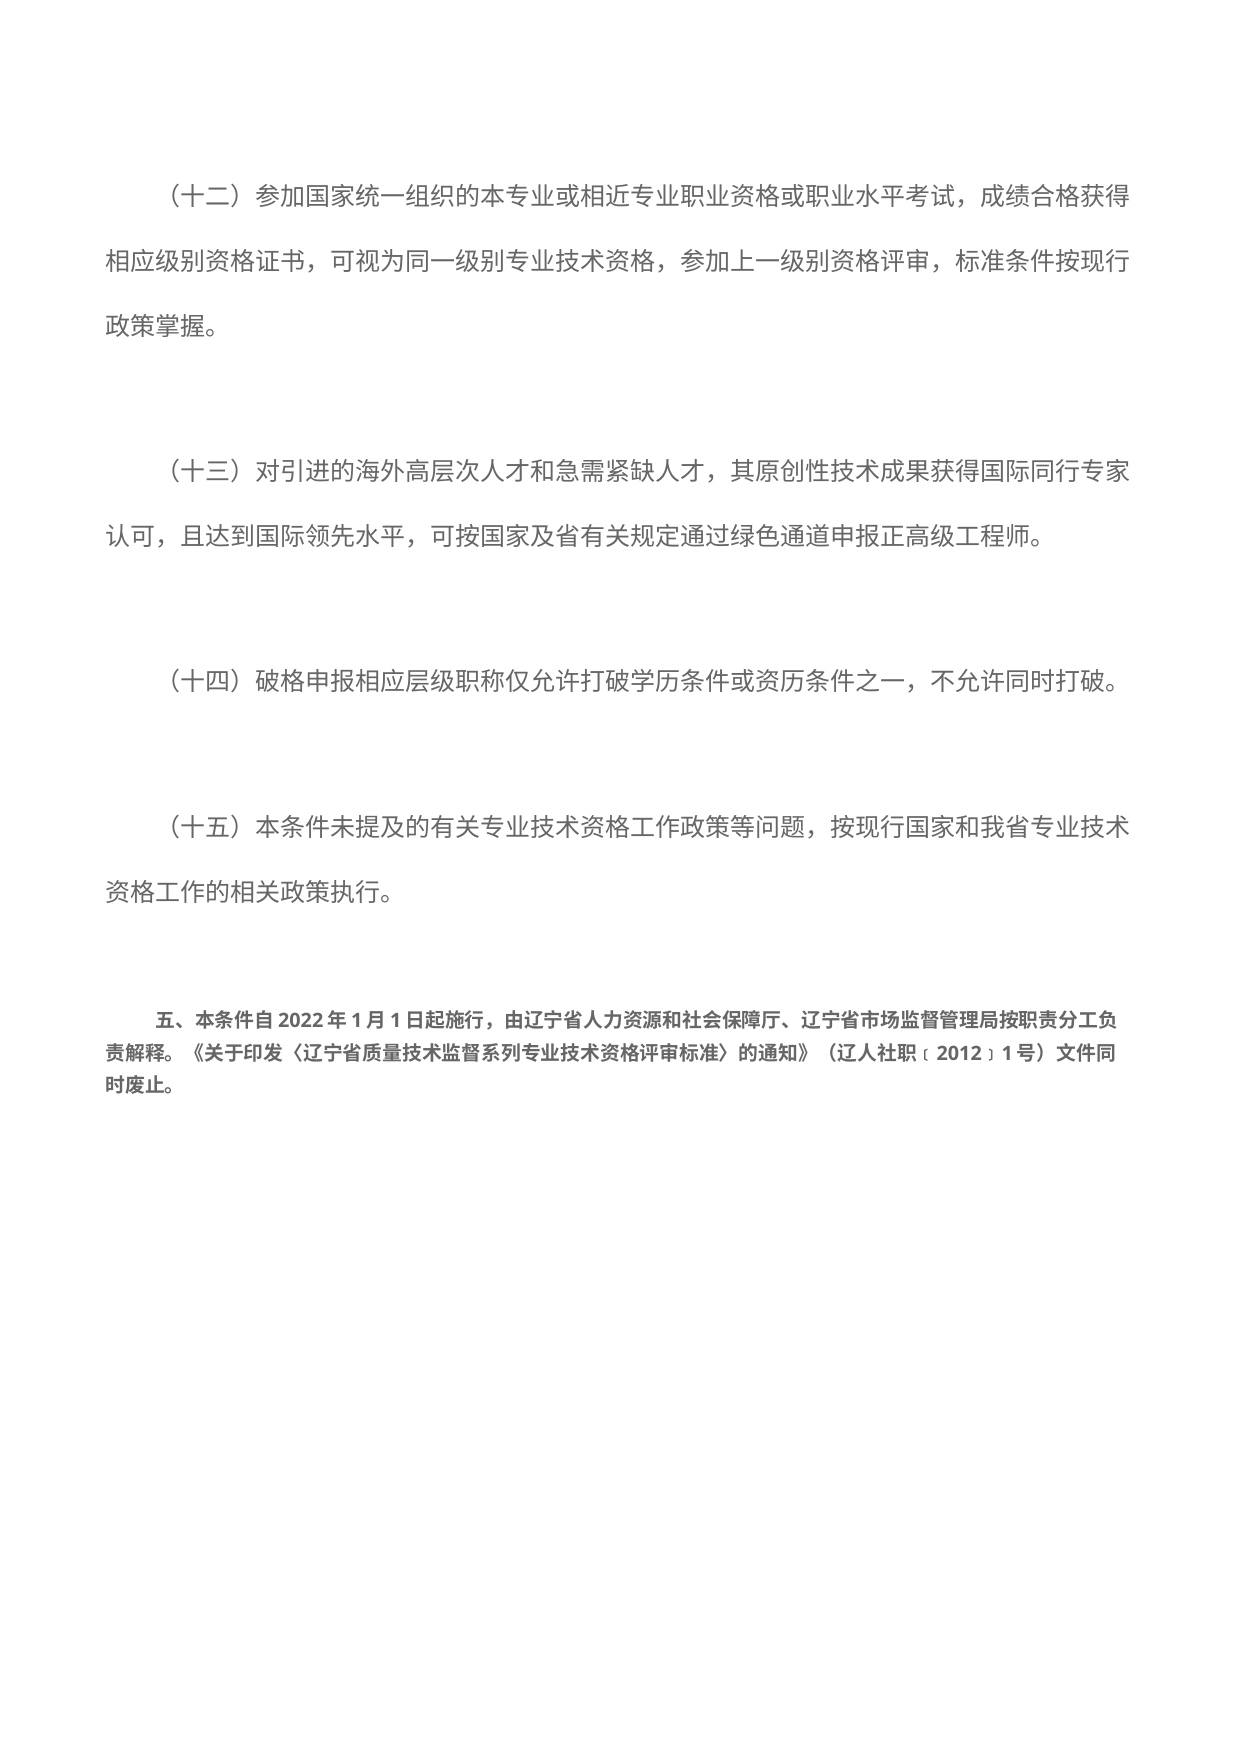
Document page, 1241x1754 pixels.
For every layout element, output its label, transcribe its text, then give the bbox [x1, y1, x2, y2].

text （十四）破格申报相应层级职称仅允许打破学历条件或资历条件之一，不允许同时打破。 [105, 647, 1135, 712]
text （十二）参加国家统一组织的本专业或相近专业职业资格或职业水平考试，成绩合格获得相应级别资格证书，可视为同一级别专业技术资格，参加上一级别资格评审，标准条件按现行政策掌握。 [105, 162, 1135, 357]
text （十五）本条件未提及的有关专业技术资格工作政策等问题，按现行国家和我省专业技术资格工作的相关政策执行。 [105, 793, 1135, 923]
text 五、本条件自2022年1月1日起施行，由辽宁省人力资源和社会保障厅、辽宁省市场监督管理局按职责分工负责解释。《关于印发〈辽宁省质量技术监督系列专业技术资格评审标准〉的通知》（辽人社职﹝2012﹞1号）文件同时废止。 [105, 1003, 1135, 1100]
text （十三）对引进的海外高层次人才和急需紧缺人才，其原创性技术成果获得国际同行专家认可，且达到国际领先水平，可按国家及省有关规定通过绿色通道申报正高级工程师。 [105, 437, 1135, 567]
